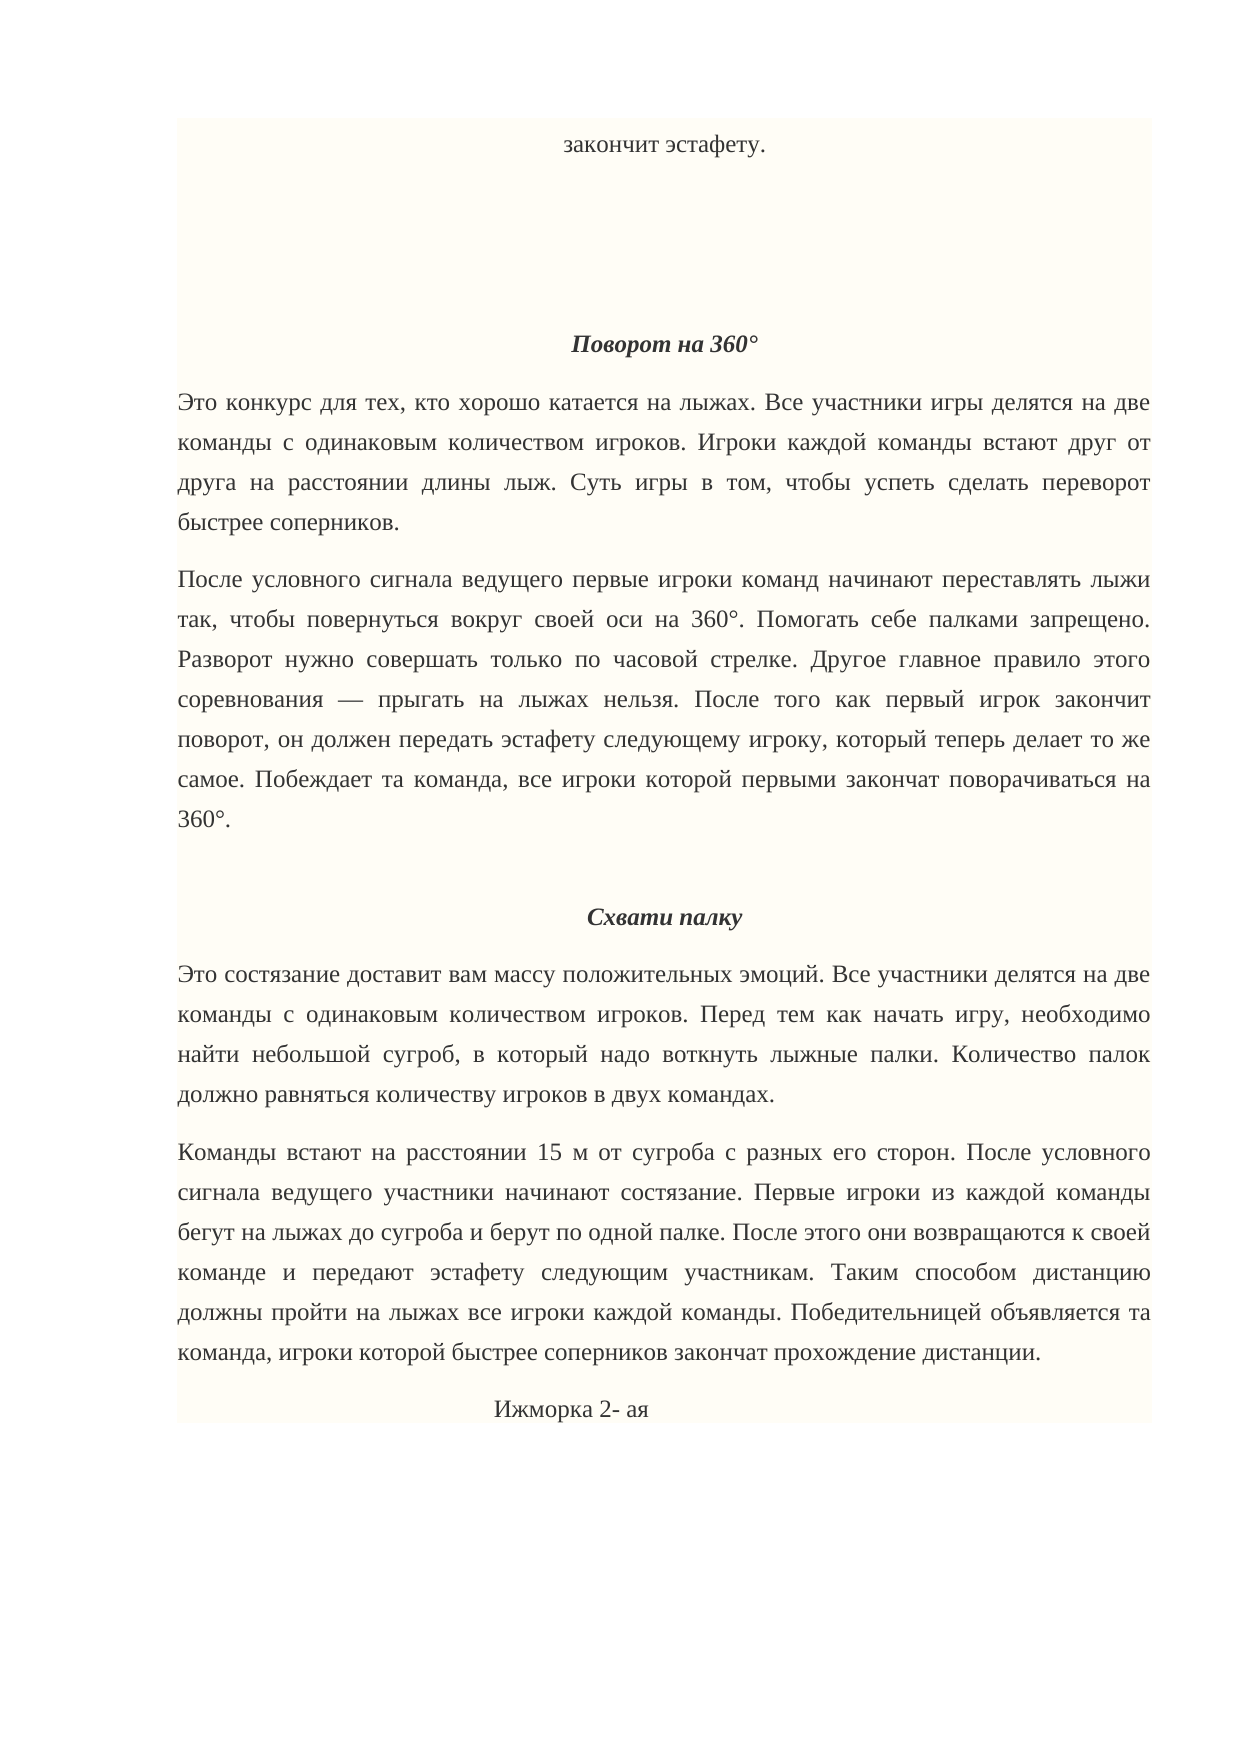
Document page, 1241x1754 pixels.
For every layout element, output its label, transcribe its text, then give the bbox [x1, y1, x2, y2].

text Команды встают на расстоянии 15 м от сугроба с разных его сторон. После условного сигнала ведущего участники начинают состязание. Первые игроки из каждой команды бегут на лыжах до сугроба и берут по одной палке. После этого они возвращаются к своей команде и передают эстафету следующим участникам. Таким способом дистанцию должны пройти на лыжах все игроки каждой команды. Победительницей объявляется та команда, игроки которой быстрее соперников закончат прохождение дистанции. [177, 1126, 1152, 1366]
text Поворот на 360° [177, 318, 1152, 358]
text Это состязание доставит вам массу положительных эмоций. Все участники делятся на две команды с одинаковым количеством игроков. Перед тем как начать игру, необходимо найти небольшой сугроб, в который надо воткнуть лыжные палки. Количество палок должно равняться количеству игроков в двух командах. [177, 948, 1152, 1108]
text Это конкурс для тех, кто хорошо катается на лыжах. Все участники игры делятся на две команды с одинаковым количеством игроков. Игроки каждой команды встают друг от друга на расстоянии длины лыж. Суть игры в том, чтобы успеть сделать переворот быстрее соперников. [177, 376, 1152, 536]
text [177, 118, 1152, 198]
text После условного сигнала ведущего первые игроки команд начинают переставлять лыжи так, чтобы повернуться вокруг своей оси на 360°. Помогать себе палками запрещено. Разворот нужно совершать только по часовой стрелке. Другое главное правило этого соревнования — прыгать на лыжах нельзя. После того как первый игрок закончит поворот, он должен передать эстафету следующему игроку, который теперь делает то же самое. Побеждает та команда, все игроки которой первыми закончат поворачиваться на 360°. [177, 553, 1152, 833]
text Схвати палку [177, 891, 1152, 931]
text Ижморка 2- ая [177, 1383, 1152, 1423]
